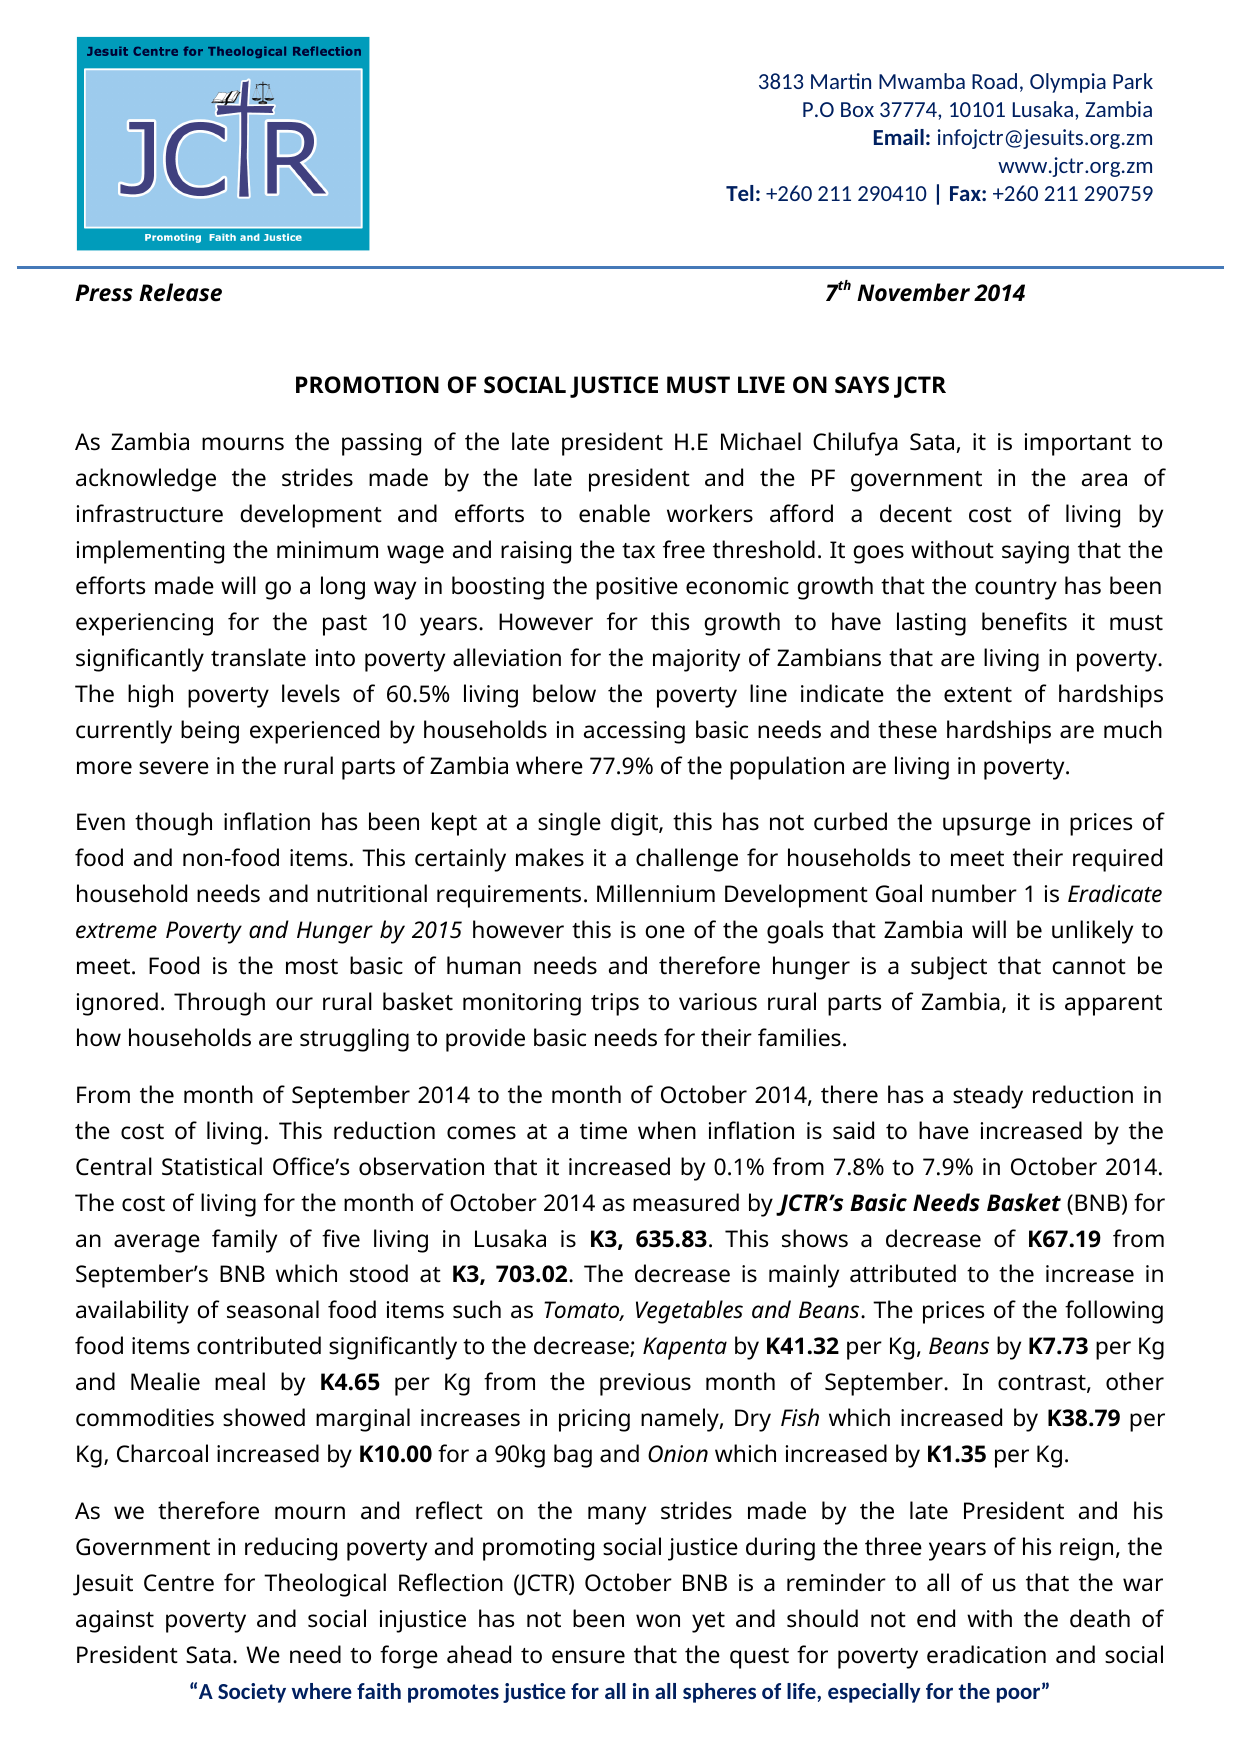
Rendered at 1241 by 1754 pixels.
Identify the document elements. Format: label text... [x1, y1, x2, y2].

text PROMOTION OF SOCIAL JUSTICE MUST LIVE ON SAYS JCTR [75, 369, 1165, 401]
text As Zambia mourns the passing of the late president H.E Michael Chilufya Sata, it is important to acknowledge the strides made by the late president and the PF government in the area of infrastructure development and efforts to enable workers afford a decent cost of living by implementing the minimum wage and raising the tax free threshold. It goes without saying that the efforts made will go a long way in boosting the positive economic growth that the country has been experiencing for the past 10 years. However for this growth to have lasting benefits it must significantly translate into poverty alleviation for the majority of Zambians that are living in poverty. The high poverty levels of 60.5% living below the poverty line indicate the extent of hardships currently being experienced by households in accessing basic needs and these hardships are much more severe in the rural parts of Zambia where 77.9% of the population are living in poverty. [75, 426, 1165, 781]
text From the month of September 2014 to the month of October 2014, there has a steady reduction in the cost of living. This reduction comes at a time when inflation is said to have increased by the Central Statistical Office’s observation that it increased by 0.1% from 7.8% to 7.9% in October 2014. The cost of living for the month of October 2014 as measured by JCTR’s Basic Needs Basket (BNB) for an average family of five living in Lusaka is K3, 635.83. This shows a decrease of K67.19 from September’s BNB which stood at K3, 703.02. The decrease is mainly attributed to the increase in availability of seasonal food items such as Tomato, Vegetables and Beans. The prices of the following food items contributed significantly to the decrease; Kapenta by K41.32 per Kg, Beans by K7.73 per Kg and Mealie meal by K4.65 per Kg from the previous month of September. In contrast, other commodities showed marginal increases in pricing namely, Dry Fish which increased by K38.79 per Kg, Charcoal increased by K10.00 for a 90kg bag and Onion which increased by K1.35 per Kg. [75, 1079, 1165, 1469]
text Press Release 7th November 2014 [75, 277, 1165, 308]
picture [75, 36, 371, 252]
text Even though inflation has been kept at a single digit, this has not curbed the upsurge in prices of food and non-food items. This certainly makes it a challenge for households to meet their required household needs and nutritional requirements. Millennium Development Goal number 1 is Eradicate extreme Poverty and Hunger by 2015 however this is one of the goals that Zambia will be unlikely to meet. Food is the most basic of human needs and therefore hunger is a subject that cannot be ignored. Through our rural basket monitoring trips to various rural parts of Zambia, it is apparent how households are struggling to provide basic needs for their families. [75, 806, 1165, 1053]
